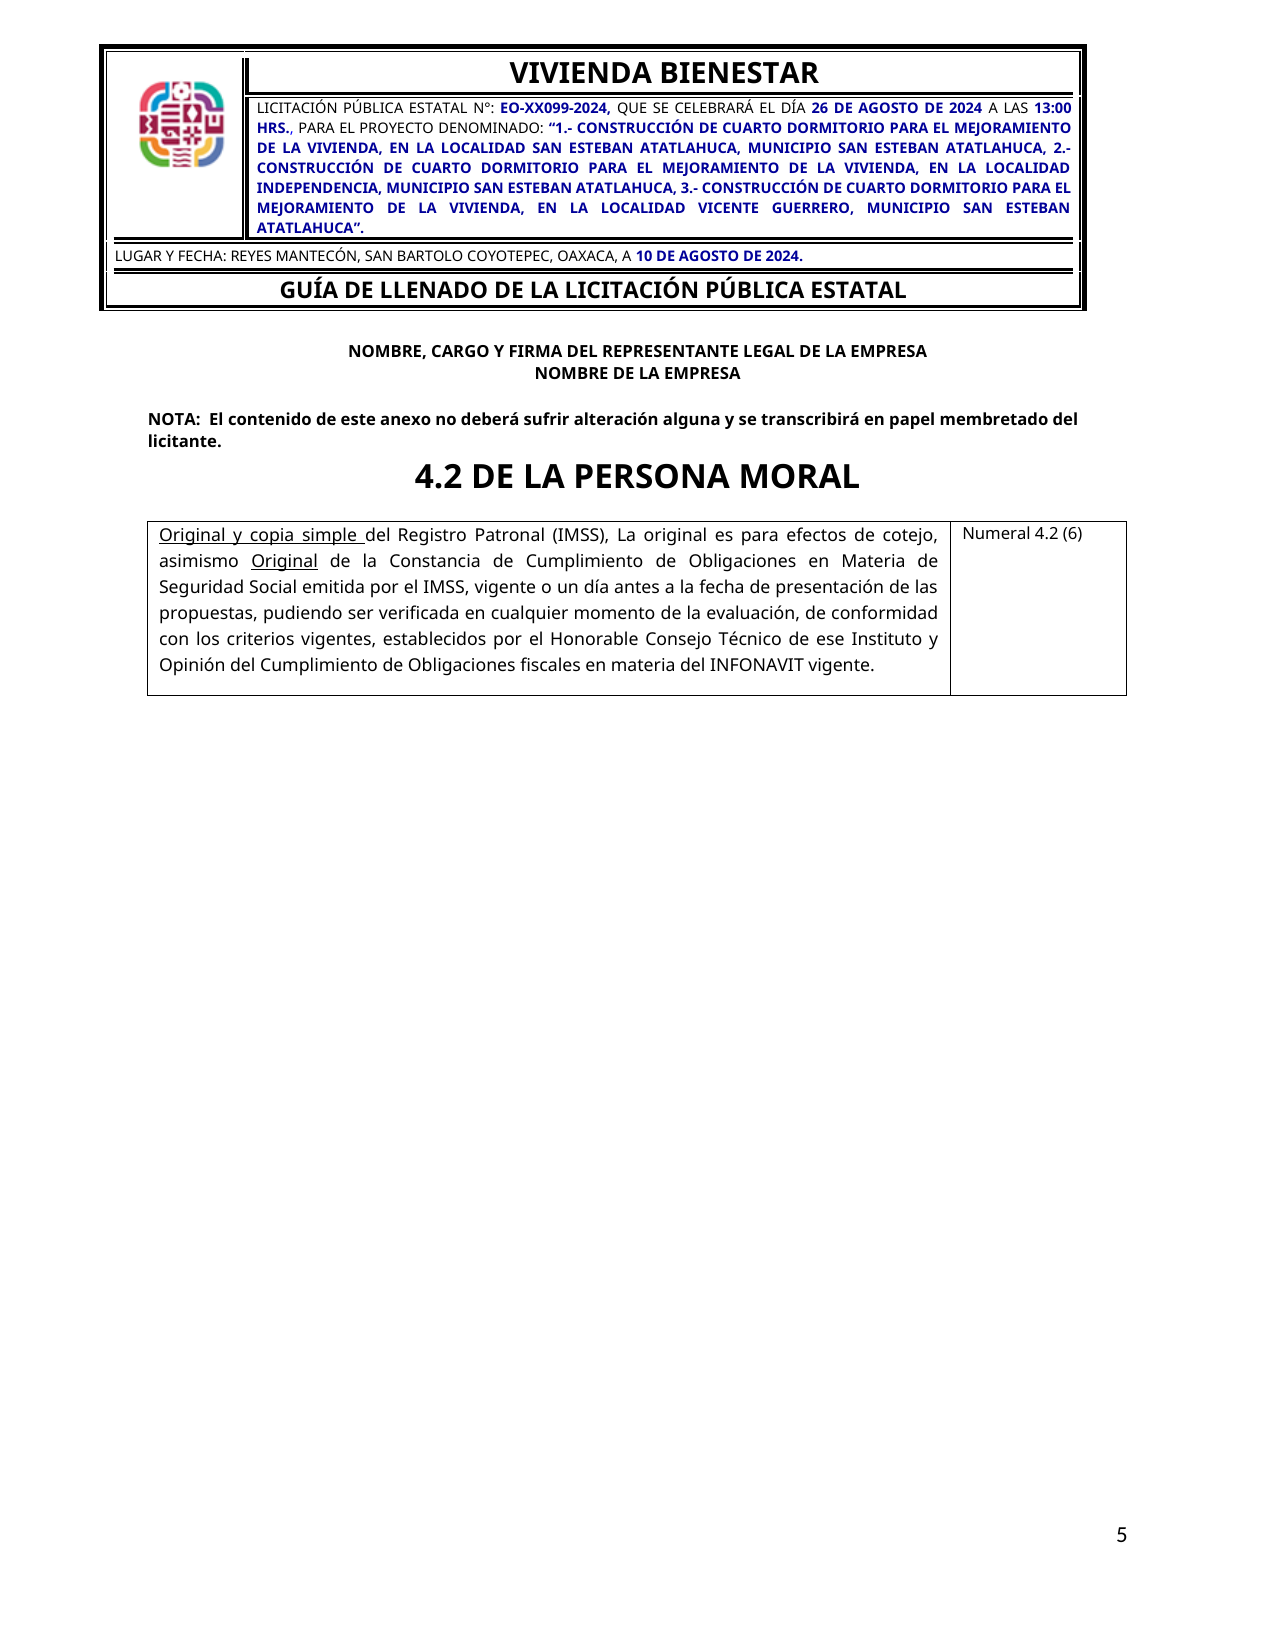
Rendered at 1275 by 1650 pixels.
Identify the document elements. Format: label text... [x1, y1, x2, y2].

picture [128, 73, 235, 173]
table_header Original y copia simple del Registro Patronal (IMSS), La original es para efectos de cotejo, asimismo Original de la Constancia de Cumplimiento de Obligaciones en Materia de Seguridad Social emitida por el IMSS, vigente o un día antes a la fecha de presentación de las propuestas, pudiendo ser verificada en cualquier momento de la evaluación, de conformidad con los criterios vigentes, establecidos por el Honorable Consejo Técnico de ese Instituto y Opinión del Cumplimiento de Obligaciones fiscales en materia del INFONAVIT vigente. [148, 522, 950, 695]
text NOTA: El contenido de este anexo no deberá sufrir alteración alguna y se transcribirá en papel membretado del licitante. [148, 407, 1127, 453]
text NOMBRE, CARGO Y FIRMA DEL REPRESENTANTE LEGAL DE LA EMPRESA [148, 339, 1127, 362]
text NOMBRE DE LA EMPRESA [148, 362, 1127, 385]
text 4.2 DE LA PERSONA MORAL [148, 453, 1127, 498]
table_header Numeral 4.2 (6) [951, 522, 1126, 695]
